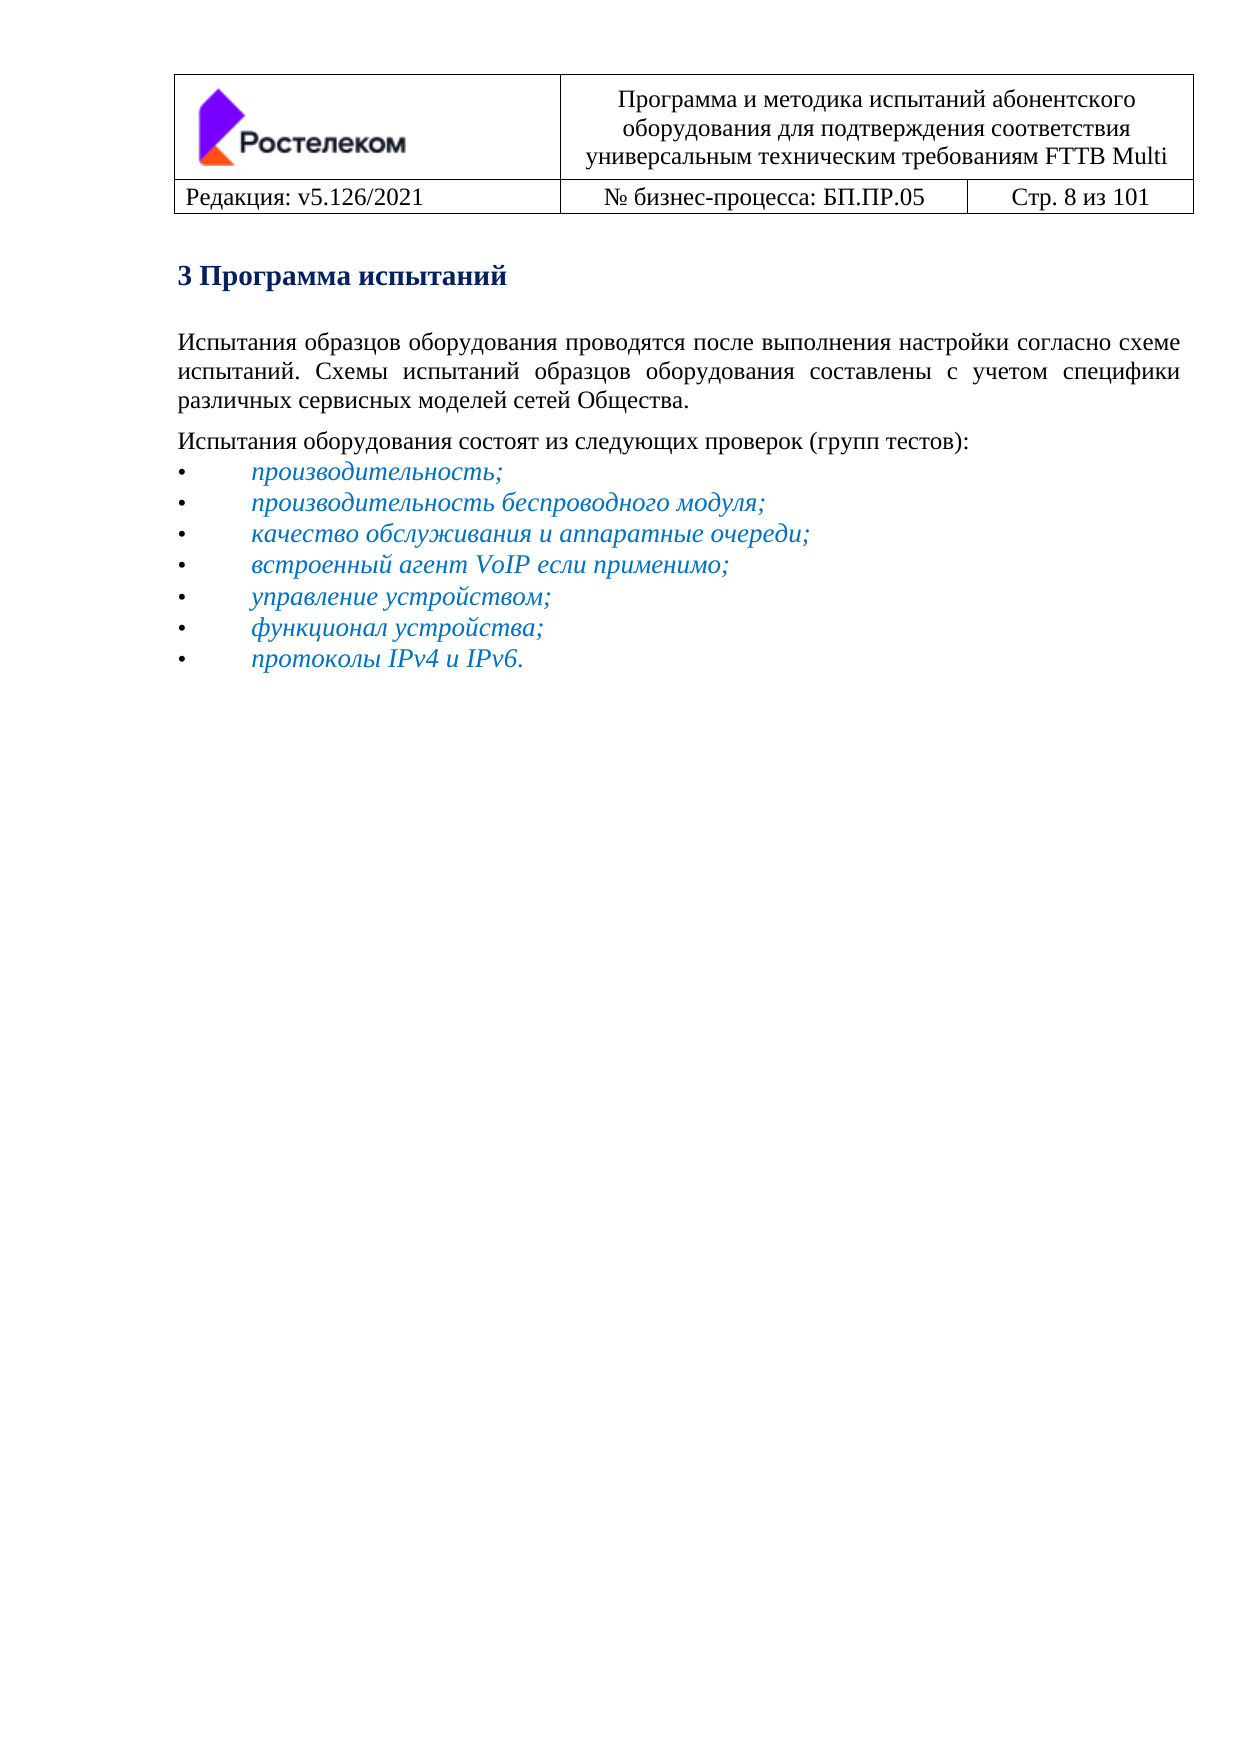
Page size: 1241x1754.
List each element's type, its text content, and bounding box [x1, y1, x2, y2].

text Испытания образцов оборудования проводятся после выполнения настройки согласно схеме испытаний. Схемы испытаний образцов оборудования составлены с учетом специфики различных сервисных моделей сетей Общества. [177, 327, 1181, 414]
subtitle 3 Программа испытаний [177, 258, 1181, 291]
text • производительность; [177, 455, 1181, 486]
text • управление устройством; [177, 579, 1181, 611]
text • функционал устройства; [177, 611, 1181, 642]
text • качество обслуживания и аппаратные очереди; [177, 517, 1181, 548]
picture [185, 75, 420, 180]
text • встроенный агент VoIP если применимо; [177, 548, 1181, 579]
text • протоколы IPv4 и IPv6. [177, 642, 1181, 673]
text • производительность беспроводного модуля; [177, 486, 1181, 517]
text Испытания оборудования состоят из следующих проверок (групп тестов): [177, 426, 1181, 455]
